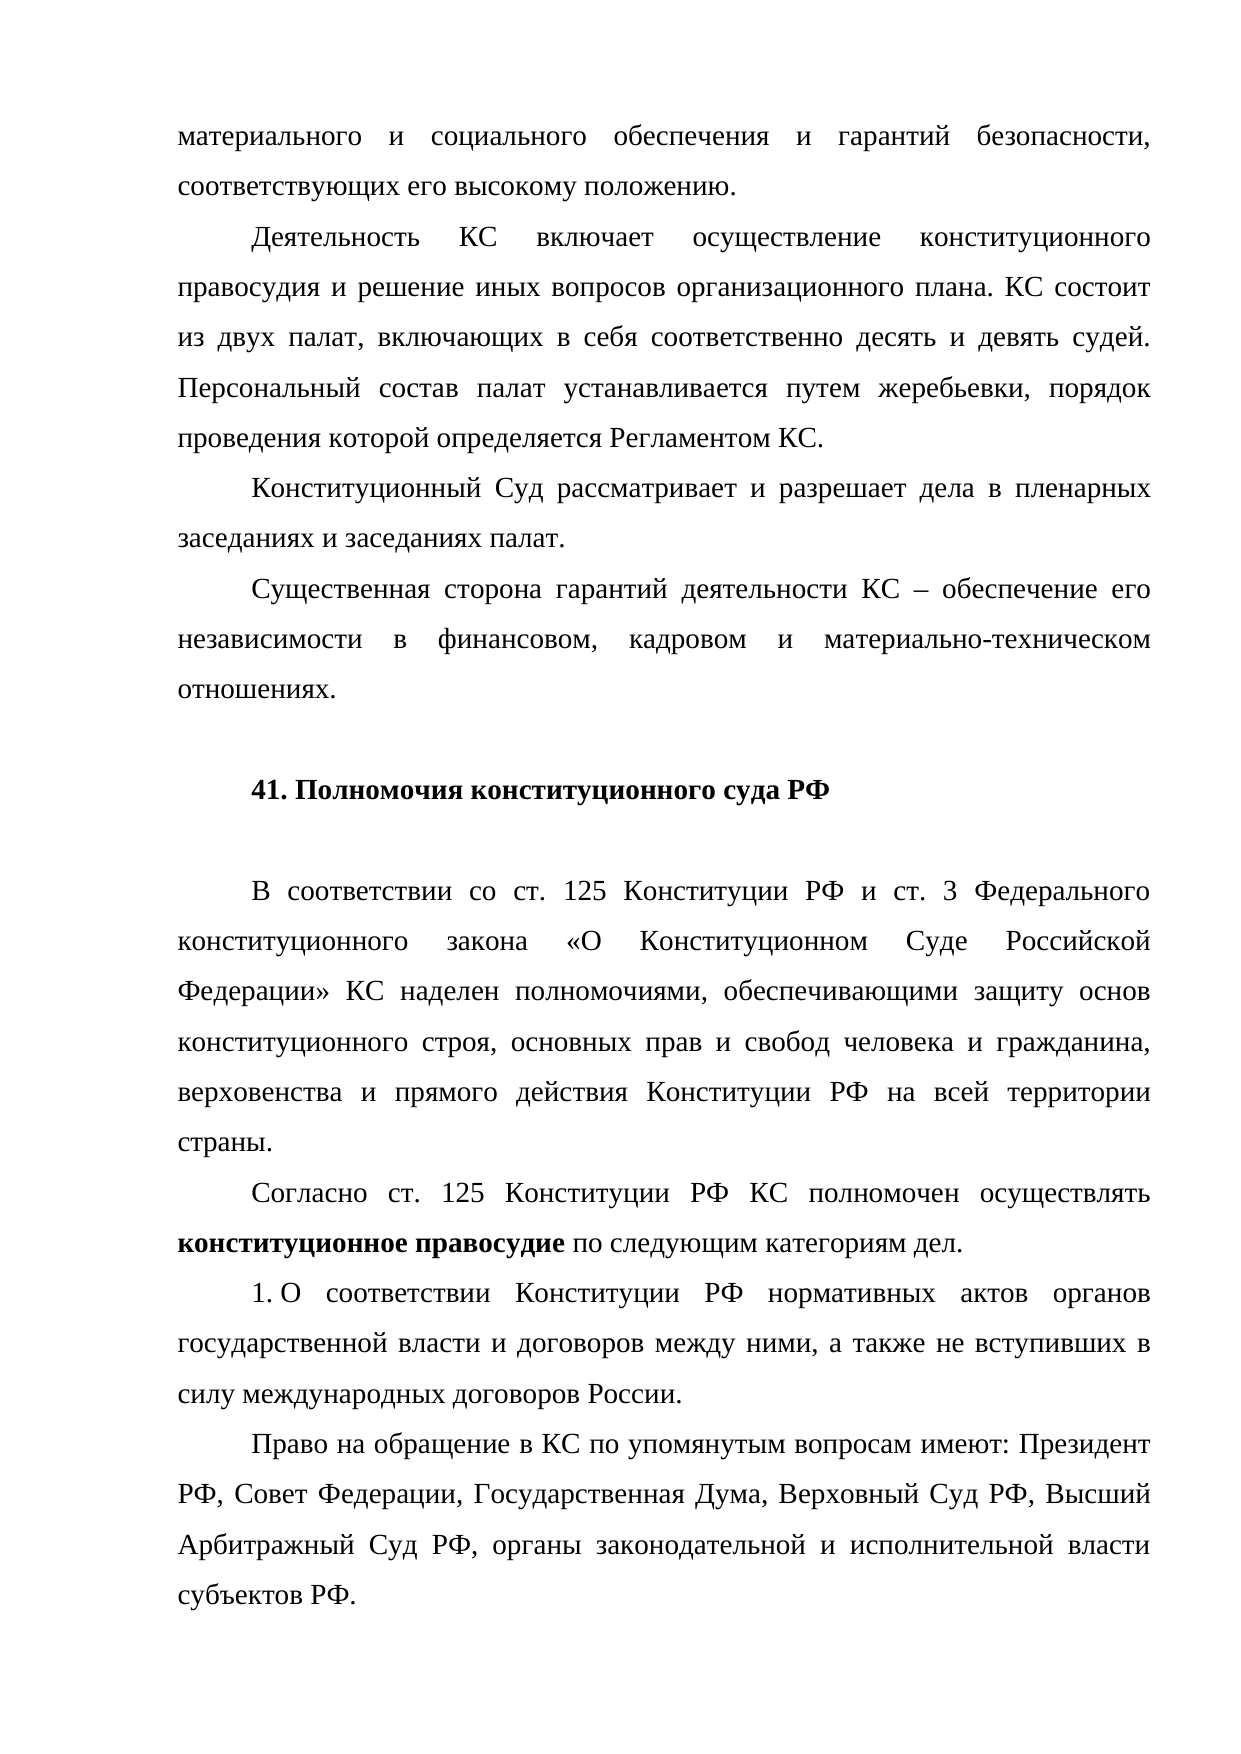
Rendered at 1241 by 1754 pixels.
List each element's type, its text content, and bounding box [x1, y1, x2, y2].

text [177, 118, 1152, 202]
text Право на обращение в КС по упомянутым вопросам имеют: Президент РФ, Совет Федерации, Государственная Дума, Верховный Суд РФ, Высший Арбитражный Суд РФ, органы законодательной и исполнительной власти субъектов РФ. [177, 1426, 1152, 1611]
text 1. О соответствии Конституции РФ нормативных актов органов государственной власти и договоров между ними, а также не вступивших в силу международных договоров России. [177, 1275, 1152, 1409]
text Согласно ст. 125 Конституции РФ КС полномочен осуществлять конституционное правосудие по следующим категориям дел. [177, 1175, 1152, 1258]
text В соответствии со ст. 125 Конституции РФ и ст. 3 Федерального конституционного закона «О Конституционном Суде Российской Федерации» КС наделен полномочиями, обеспечивающими защиту основ конституционного строя, основных прав и свобод человека и гражданина, верховенства и прямого действия Конституции РФ на всей территории страны. [177, 873, 1152, 1158]
text Деятельность КС включает осуществление конституционного правосудия и решение иных вопросов организационного плана. КС состоит из двух палат, включающих в себя соответственно десять и девять судей. Персональный состав палат устанавливается путем жеребьевки, порядок проведения которой определяется Регламентом КС. [177, 219, 1152, 453]
subtitle 41. Полномочия конституционного суда РФ [177, 772, 1152, 806]
text Конституционный Суд рассматривает и разрешает дела в пленарных заседаниях и заседаниях палат. [177, 470, 1152, 554]
text Существенная сторона гарантий деятельности КС – обеспечение его независимости в финансовом, кадровом и материально-техническом отношениях. [177, 571, 1152, 705]
